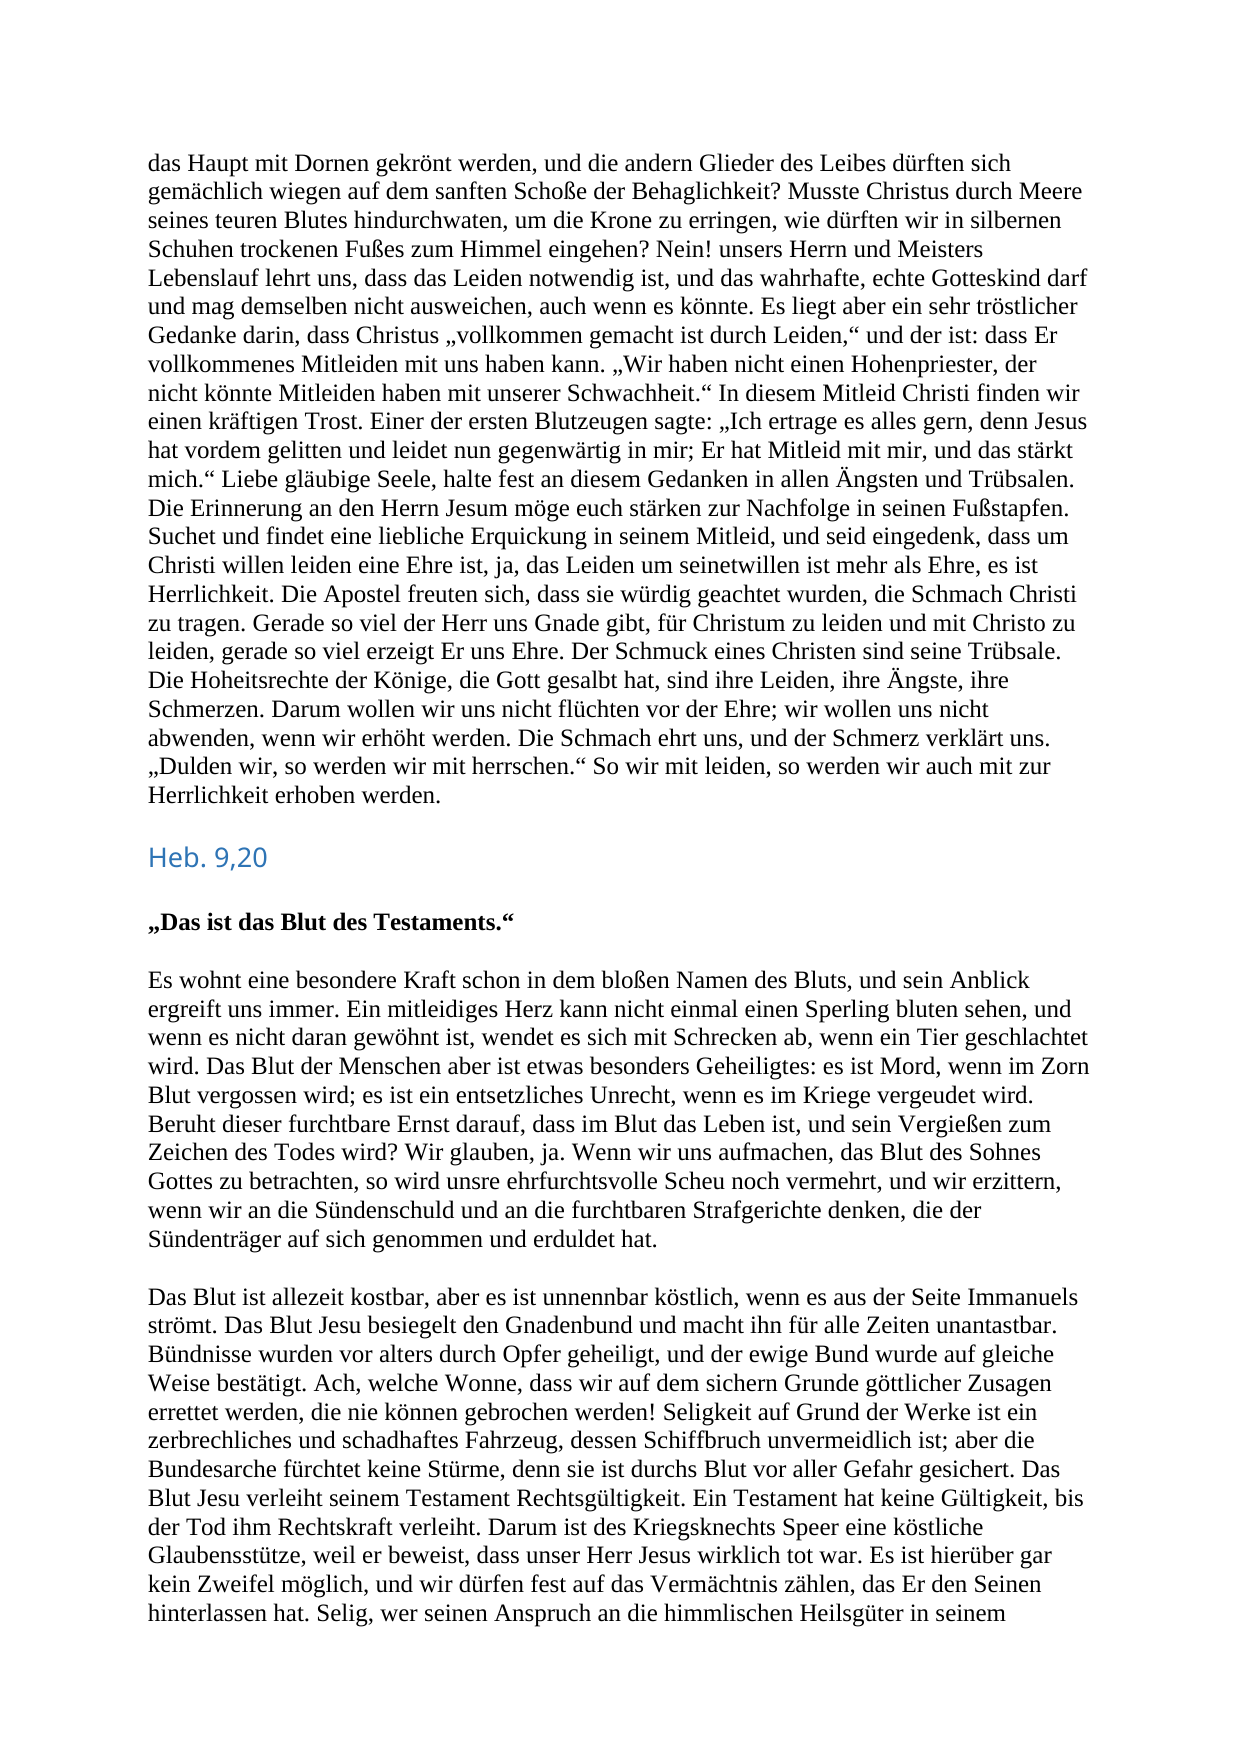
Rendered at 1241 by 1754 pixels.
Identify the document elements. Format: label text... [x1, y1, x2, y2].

text Es wohnt eine besondere Kraft schon in dem bloßen Namen des Bluts, und sein Anblick ergreift uns immer. Ein mitleidiges Herz kann nicht einmal einen Sperling bluten sehen, und wenn es nicht daran gewöhnt ist, wendet es sich mit Schrecken ab, wenn ein Tier geschlachtet wird. Das Blut der Menschen aber ist etwas besonders Geheiligtes: es ist Mord, wenn im Zorn Blut vergossen wird; es ist ein entsetzliches Unrecht, wenn es im Kriege vergeudet wird. Beruht dieser furchtbare Ernst darauf, dass im Blut das Leben ist, und sein Vergießen zum Zeichen des Todes wird? Wir glauben, ja. Wenn wir uns aufmachen, das Blut des Sohnes Gottes zu betrachten, so wird unsre ehrfurchtsvolle Scheu noch vermehrt, und wir erzittern, wenn wir an die Sündenschuld und an die furchtbaren Strafgerichte denken, die der Sündenträger auf sich genommen und erduldet hat. [148, 965, 1093, 1252]
text „Das ist das Blut des Testaments.“ [148, 907, 1093, 936]
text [148, 1282, 1093, 1627]
subtitle Heb. 9,20 [148, 838, 1093, 875]
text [148, 148, 1093, 809]
